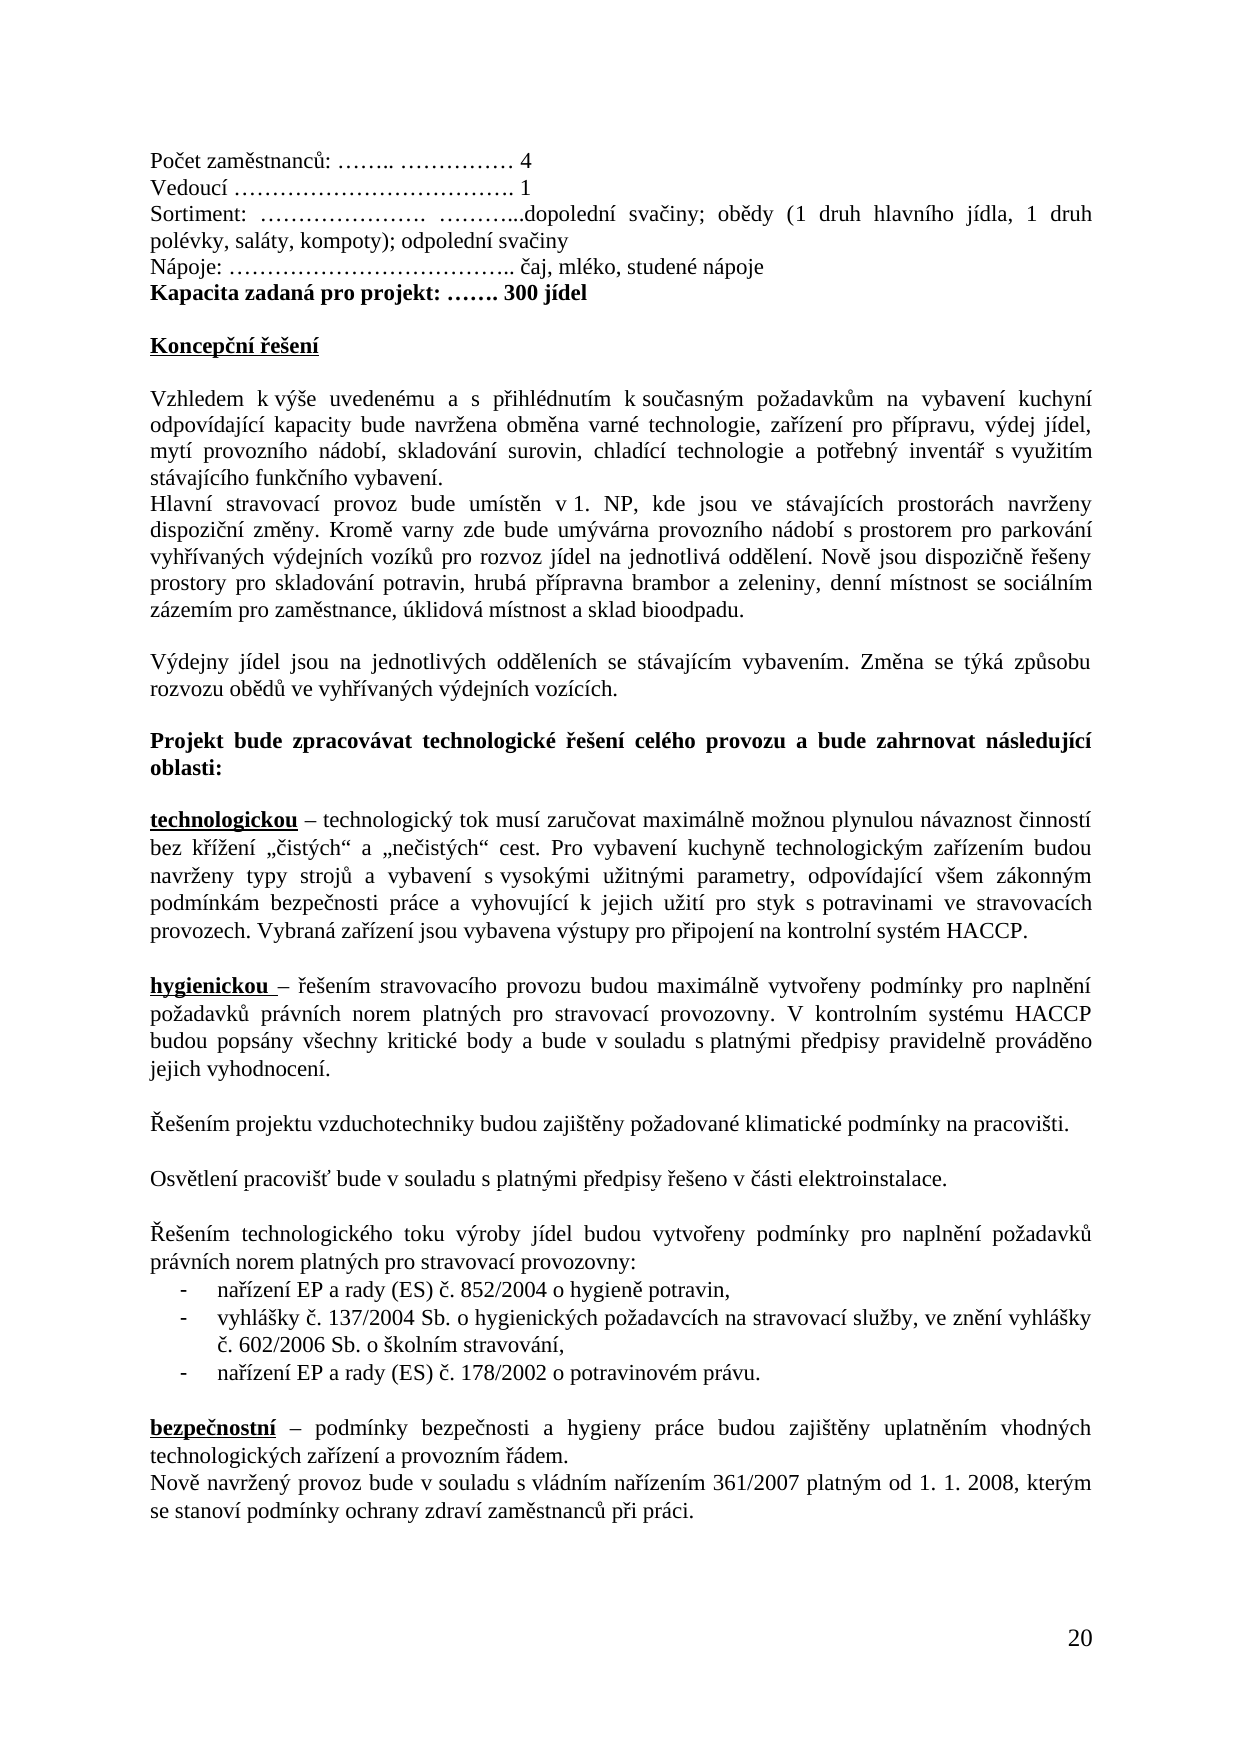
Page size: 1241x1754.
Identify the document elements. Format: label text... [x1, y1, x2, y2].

text Výdejny jídel jsou na jednotlivých odděleních se stávajícím vybavením. Změna se týká způsobu rozvozu obědů ve vyhřívaných výdejních vozících. [150, 648, 1093, 701]
text Koncepční řešení [150, 332, 1093, 358]
text Nově navržený provoz bude v souladu s vládním nařízením 361/2007 platným od 1. 1. 2008, kterým se stanoví podmínky ochrany zdraví zaměstnanců při práci. [150, 1469, 1093, 1523]
list nařízení EP a rady (ES) č. 852/2004 o hygieně potravin, [179, 1276, 1093, 1302]
text Vedoucí ………………………………. 1 [150, 174, 1093, 200]
text Osvětlení pracovišť bude v souladu s platnými předpisy řešeno v části elektroinstalace. [150, 1165, 1093, 1192]
text Projekt bude zpracovávat technologické řešení celého provozu a bude zahrnovat následující oblasti: [150, 727, 1093, 780]
text Řešením projektu vzduchotechniky budou zajištěny požadované klimatické podmínky na pracovišti. [150, 1110, 1093, 1136]
text hygienickou – řešením stravovacího provozu budou maximálně vytvořeny podmínky pro naplnění požadavků právních norem platných pro stravovací provozovny. V kontrolním systému HACCP budou popsány všechny kritické body a bude v souladu s platnými předpisy pravidelně prováděno jejich vyhodnocení. [150, 972, 1093, 1081]
text technologickou – technologický tok musí zaručovat maximálně možnou plynulou návaznost činností bez křížení „čistých“ a „nečistých“ cest. Pro vybavení kuchyně technologickým zařízením budou navrženy typy strojů a vybavení s vysokými užitnými parametry, odpovídající všem zákonným podmínkám bezpečnosti práce a vyhovující k jejich užití pro styk s potravinami ve stravovacích provozech. Vybraná zařízení jsou vybavena výstupy pro připojení na kontrolní systém HACCP. [150, 806, 1093, 943]
list nařízení EP a rady (ES) č. 178/2002 o potravinovém právu. [179, 1359, 1093, 1385]
text Počet zaměstnanců: …….. …………… 4 [150, 148, 1093, 174]
text Řešením technologického toku výroby jídel budou vytvořeny podmínky pro naplnění požadavků právních norem platných pro stravovací provozovny: [150, 1221, 1093, 1274]
text Vzhledem k výše uvedenému a s přihlédnutím k současným požadavkům na vybavení kuchyní odpovídající kapacity bude navržena obměna varné technologie, zařízení pro přípravu, výdej jídel, mytí provozního nádobí, skladování surovin, chladící technologie a potřebný inventář s využitím stávajícího funkčního vybavení. [150, 385, 1093, 490]
text bezpečnostní – podmínky bezpečnosti a hygieny práce budou zajištěny uplatněním vhodných technologických zařízení a provozním řádem. [150, 1414, 1093, 1468]
text Sortiment: …………………. ………...dopolední svačiny; obědy (1 druh hlavního jídla, 1 druh polévky, saláty, kompoty); odpolední svačiny [150, 200, 1093, 253]
list vyhlášky č. 137/2004 Sb. o hygienických požadavcích na stravovací služby, ve znění vyhlášky č. 602/2006 Sb. o školním stravování, [179, 1303, 1093, 1357]
text Hlavní stravovací provoz bude umístěn v 1. NP, kde jsou ve stávajících prostorách navrženy dispoziční změny. Kromě varny zde bude umývárna provozního nádobí s prostorem pro parkování vyhřívaných výdejních vozíků pro rozvoz jídel na jednotlivá oddělení. Nově jsou dispozičně řešeny prostory pro skladování potravin, hrubá přípravna brambor a zeleniny, denní místnost se sociálním zázemím pro zaměstnance, úklidová místnost a sklad bioodpadu. [150, 490, 1093, 622]
text Kapacita zadaná pro projekt: ……. 300 jídel [150, 279, 1093, 306]
text Nápoje: ……………………………….. čaj, mléko, studené nápoje [150, 253, 1093, 279]
